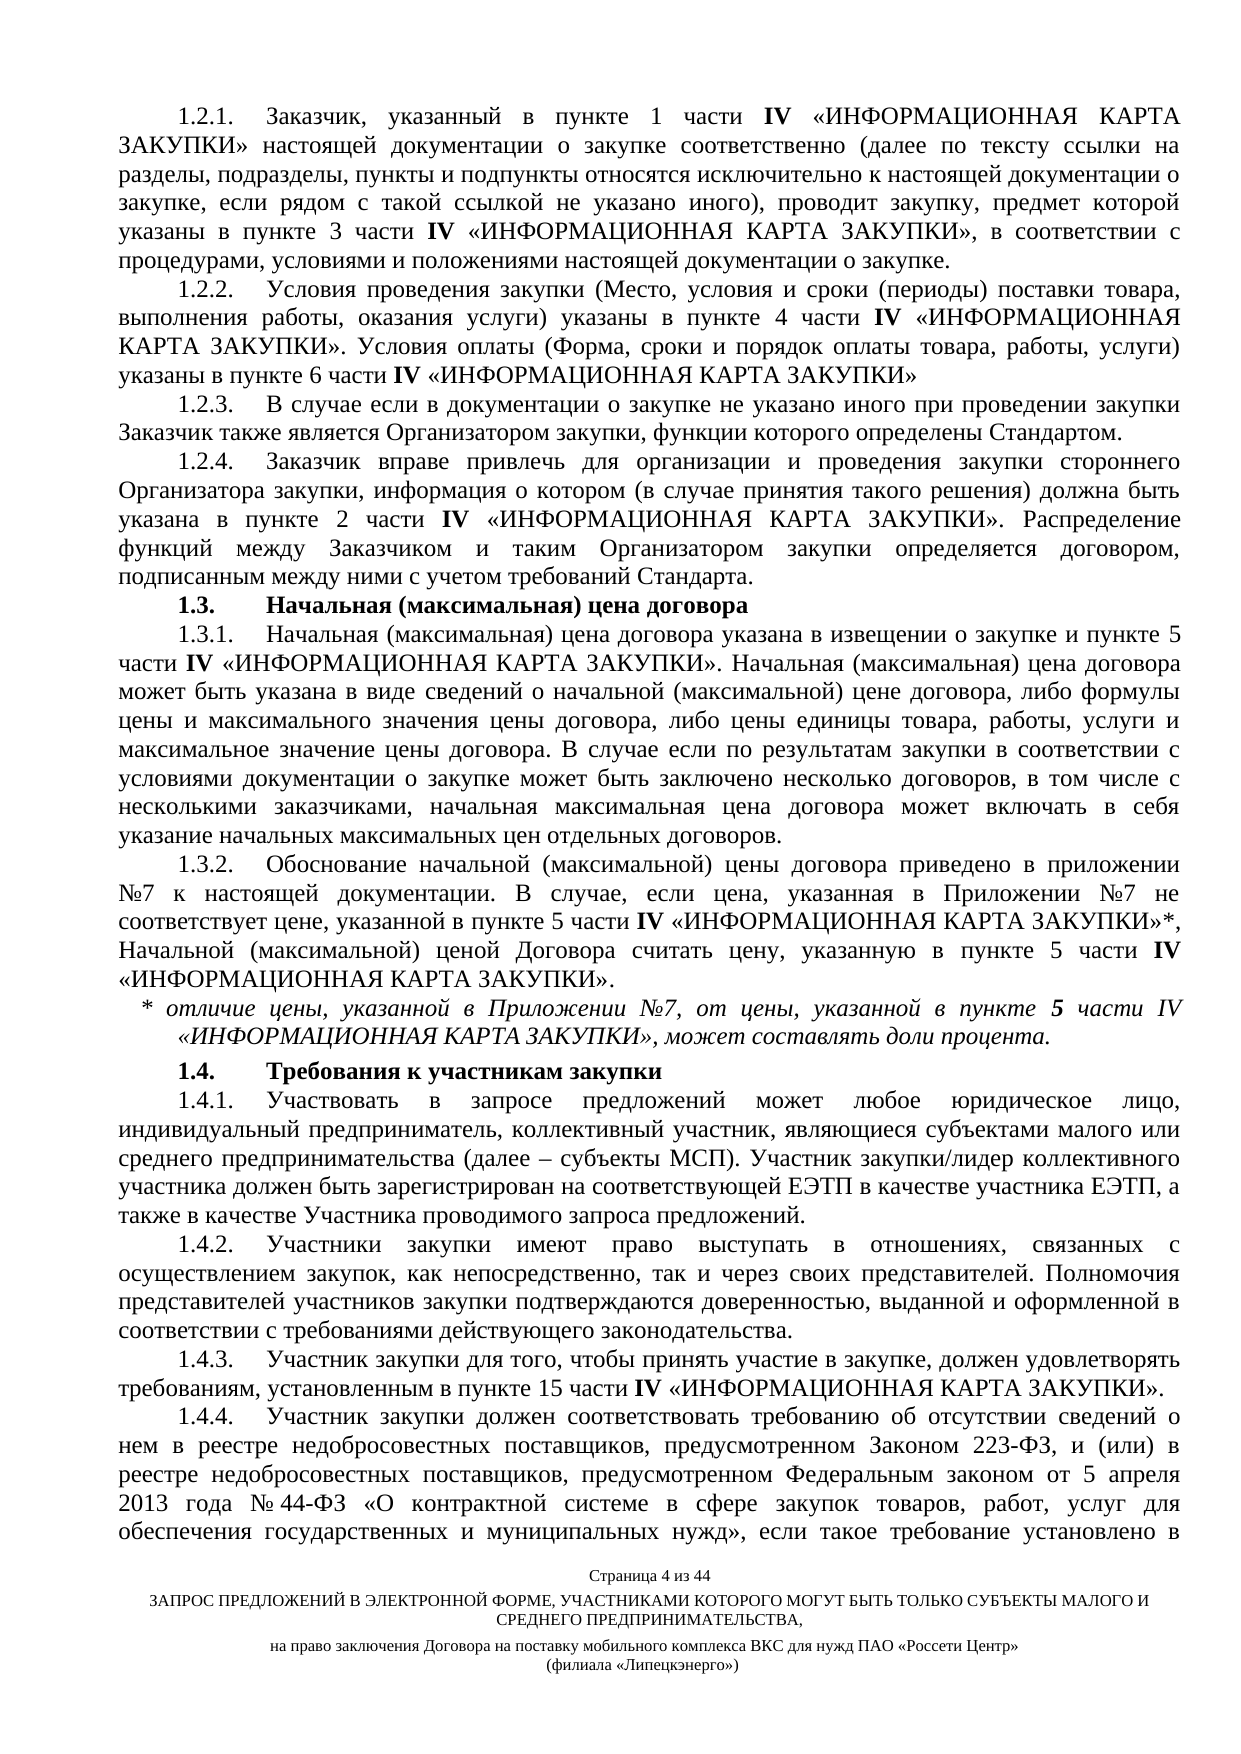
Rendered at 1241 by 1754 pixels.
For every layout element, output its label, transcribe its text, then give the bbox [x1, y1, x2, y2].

subtitle Участники закупки имеют право выступать в отношениях, связанных с осуществлением закупок, как непосредственно, так и через своих представителей. Полномочия представителей участников закупки подтверждаются доверенностью, выданной и оформленной в соответствии с требованиями действующего законодательства. [118, 1229, 1181, 1344]
subtitle Участвовать в запросе предложений может любое юридическое лицо, индивидуальный предприниматель, коллективный участник, являющиеся субъектами малого или среднего предпринимательства (далее – субъекты МСП). Участник закупки/лидер коллективного участника должен быть зарегистрирован на соответствующей ЕЭТП в качестве участника ЕЭТП, а также в качестве Участника проводимого запроса предложений. [118, 1085, 1181, 1229]
subtitle В случае если в документации о закупке не указано иного при проведении закупки Заказчик также является Организатором закупки, функции которого определены Стандартом. [118, 389, 1181, 446]
subtitle Требования к участникам закупки [118, 1056, 1181, 1085]
subtitle Начальная (максимальная) цена договора указана в извещении о закупке и пункте 5 части IV «ИНФОРМАЦИОННАЯ КАРТА ЗАКУПКИ». Начальная (максимальная) цена договора может быть указана в виде сведений о начальной (максимальной) цене договора, либо формулы цены и максимального значения цены договора, либо цены единицы товара, работы, услуги и максимальное значение цены договора. В случае если по результатам закупки в соответствии с условиями документации о закупке может быть заключено несколько договоров, в том числе с несколькими заказчиками, начальная максимальная цена договора может включать в себя указание начальных максимальных цен отдельных договоров. [118, 619, 1181, 849]
subtitle Заказчик, указанный в пункте 1 части IV «ИНФОРМАЦИОННАЯ КАРТА ЗАКУПКИ» настоящей документации о закупке соответственно (далее по тексту ссылки на разделы, подразделы, пункты и подпункты относятся исключительно к настоящей документации о закупке, если рядом с такой ссылкой не указано иного), проводит закупку, предмет которой указаны в пункте 3 части IV «ИНФОРМАЦИОННАЯ КАРТА ЗАКУПКИ», в соответствии с процедурами, условиями и положениями настоящей документации о закупке. [118, 101, 1181, 274]
subtitle Начальная (максимальная) цена договора [118, 590, 1181, 619]
subtitle Заказчик вправе привлечь для организации и проведения закупки стороннего Организатора закупки, информация о котором (в случае принятия такого решения) должна быть указана в пункте 2 части IV «ИНФОРМАЦИОННАЯ КАРТА ЗАКУПКИ». Распределение функций между Заказчиком и таким Организатором закупки определяется договором, подписанным между ними с учетом требований Стандарта. [118, 446, 1181, 590]
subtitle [118, 1401, 1181, 1545]
subtitle Обоснование начальной (максимальной) цены договора приведено в приложении №7 к настоящей документации. В случае, если цена, указанная в Приложении №7 не соответствует цене, указанной в пункте 5 части IV «ИНФОРМАЦИОННАЯ КАРТА ЗАКУПКИ»*, Начальной (максимальной) ценой Договора считать цену, указанную в пункте 5 части IV «ИНФОРМАЦИОННАЯ КАРТА ЗАКУПКИ». [118, 849, 1181, 993]
subtitle Условия проведения закупки (Место, условия и сроки (периоды) поставки товара, выполнения работы, оказания услуги) указаны в пункте 4 части IV «ИНФОРМАЦИОННАЯ КАРТА ЗАКУПКИ». Условия оплаты (Форма, сроки и порядок оплаты товара, работы, услуги) указаны в пункте 6 части IV «ИНФОРМАЦИОННАЯ КАРТА ЗАКУПКИ» [118, 274, 1181, 389]
subtitle Участник закупки для того, чтобы принять участие в закупке, должен удовлетворять требованиям, установленным в пункте 15 части IV «ИНФОРМАЦИОННАЯ КАРТА ЗАКУПКИ». [118, 1344, 1181, 1401]
list * отличие цены, указанной в Приложении №7, от цены, указанной в пункте 5 части IV «ИНФОРМАЦИОННАЯ КАРТА ЗАКУПКИ», может составлять доли процента. [140, 993, 1181, 1050]
